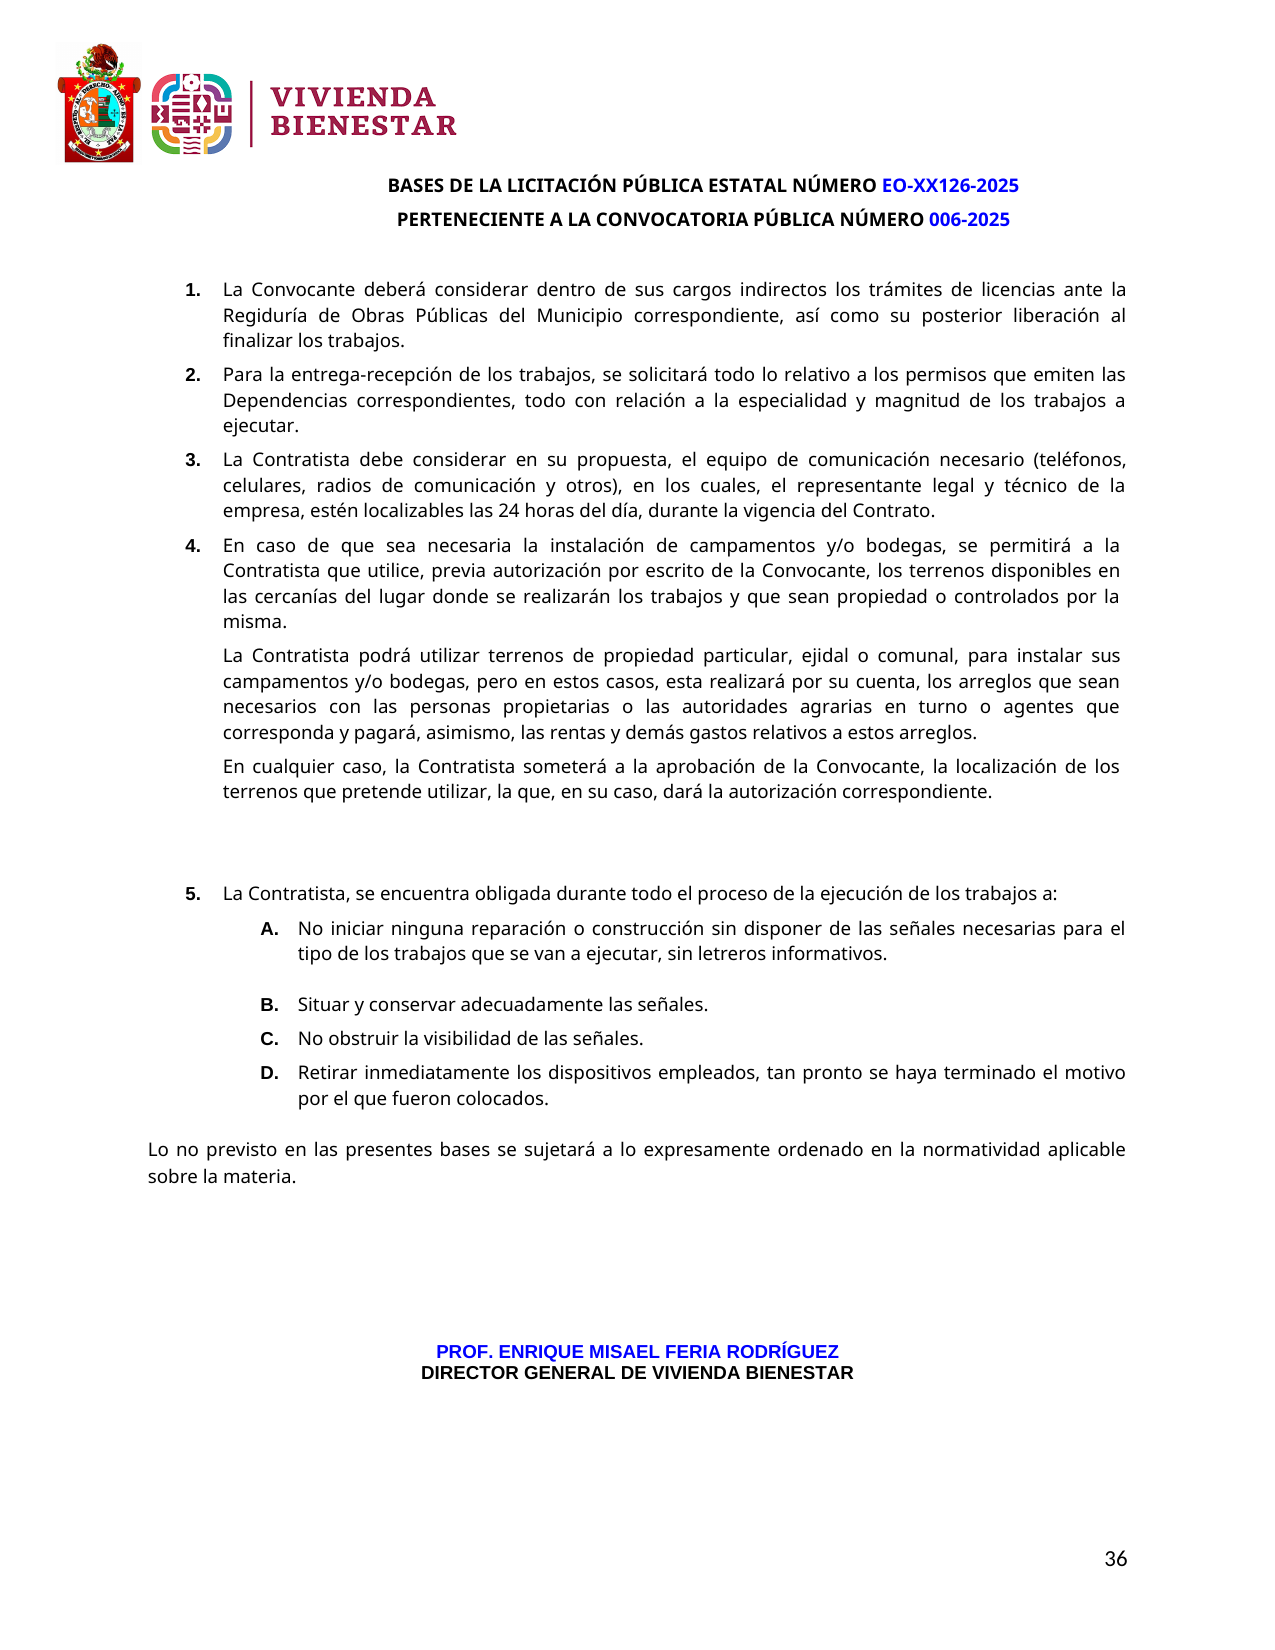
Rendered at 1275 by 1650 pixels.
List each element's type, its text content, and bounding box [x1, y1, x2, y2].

picture [147, 66, 473, 163]
list En caso de que sea necesaria la instalación de campamentos y/o bodegas, se permitirá a la Contratista que utilice, previa autorización por escrito de la Convocante, los terrenos disponibles en las cercanías del lugar donde se realizarán los trabajos y que sean propiedad o controlados por la misma. [185, 532, 1121, 634]
picture [55, 42, 143, 165]
list Situar y conservar adecuadamente las señales. [260, 991, 1127, 1017]
list La Contratista, se encuentra obligada durante todo el proceso de la ejecución de los trabajos a: [185, 881, 1127, 906]
text DIRECTOR GENERAL DE VIVIENDA BIENESTAR [148, 1362, 1127, 1384]
text En cualquier caso, la Contratista someterá a la aprobación de la Convocante, la localización de los terrenos que pretende utilizar, la que, en su caso, dará la autorización correspondiente. [223, 753, 1121, 804]
list Para la entrega-recepción de los trabajos, se solicitará todo lo relativo a los permisos que emiten las Dependencias correspondientes, todo con relación a la especialidad y magnitud de los trabajos a ejecutar. [185, 362, 1127, 438]
list No iniciar ninguna reparación o construcción sin disponer de las señales necesarias para el tipo de los trabajos que se van a ejecutar, sin letreros informativos. [260, 915, 1127, 966]
list No obstruir la visibilidad de las señales. [260, 1025, 1127, 1051]
list Retirar inmediatamente los dispositivos empleados, tan pronto se haya terminado el motivo por el que fueron colocados. [260, 1059, 1127, 1111]
list La Contratista debe considerar en su propuesta, el equipo de comunicación necesario (teléfonos, celulares, radios de comunicación y otros), en los cuales, el representante legal y técnico de la empresa, estén localizables las 24 horas del día, durante la vigencia del Contrato. [185, 447, 1127, 523]
list La Convocante deberá considerar dentro de sus cargos indirectos los trámites de licencias ante la Regiduría de Obras Públicas del Municipio correspondiente, así como su posterior liberación al finalizar los trabajos. [185, 277, 1127, 353]
text La Contratista podrá utilizar terrenos de propiedad particular, ejidal o comunal, para instalar sus campamentos y/o bodegas, pero en estos casos, esta realizará por su cuenta, los arreglos que sean necesarios con las personas propietarias o las autoridades agrarias en turno o agentes que corresponda y pagará, asimismo, las rentas y demás gastos relativos a estos arreglos. [223, 642, 1121, 744]
text PROF. ENRIQUE MISAEL FERIA RODRÍGUEZ [148, 1341, 1127, 1362]
text Lo no previsto en las presentes bases se sujetará a lo expresamente ordenado en la normatividad aplicable sobre la materia. [148, 1136, 1127, 1188]
